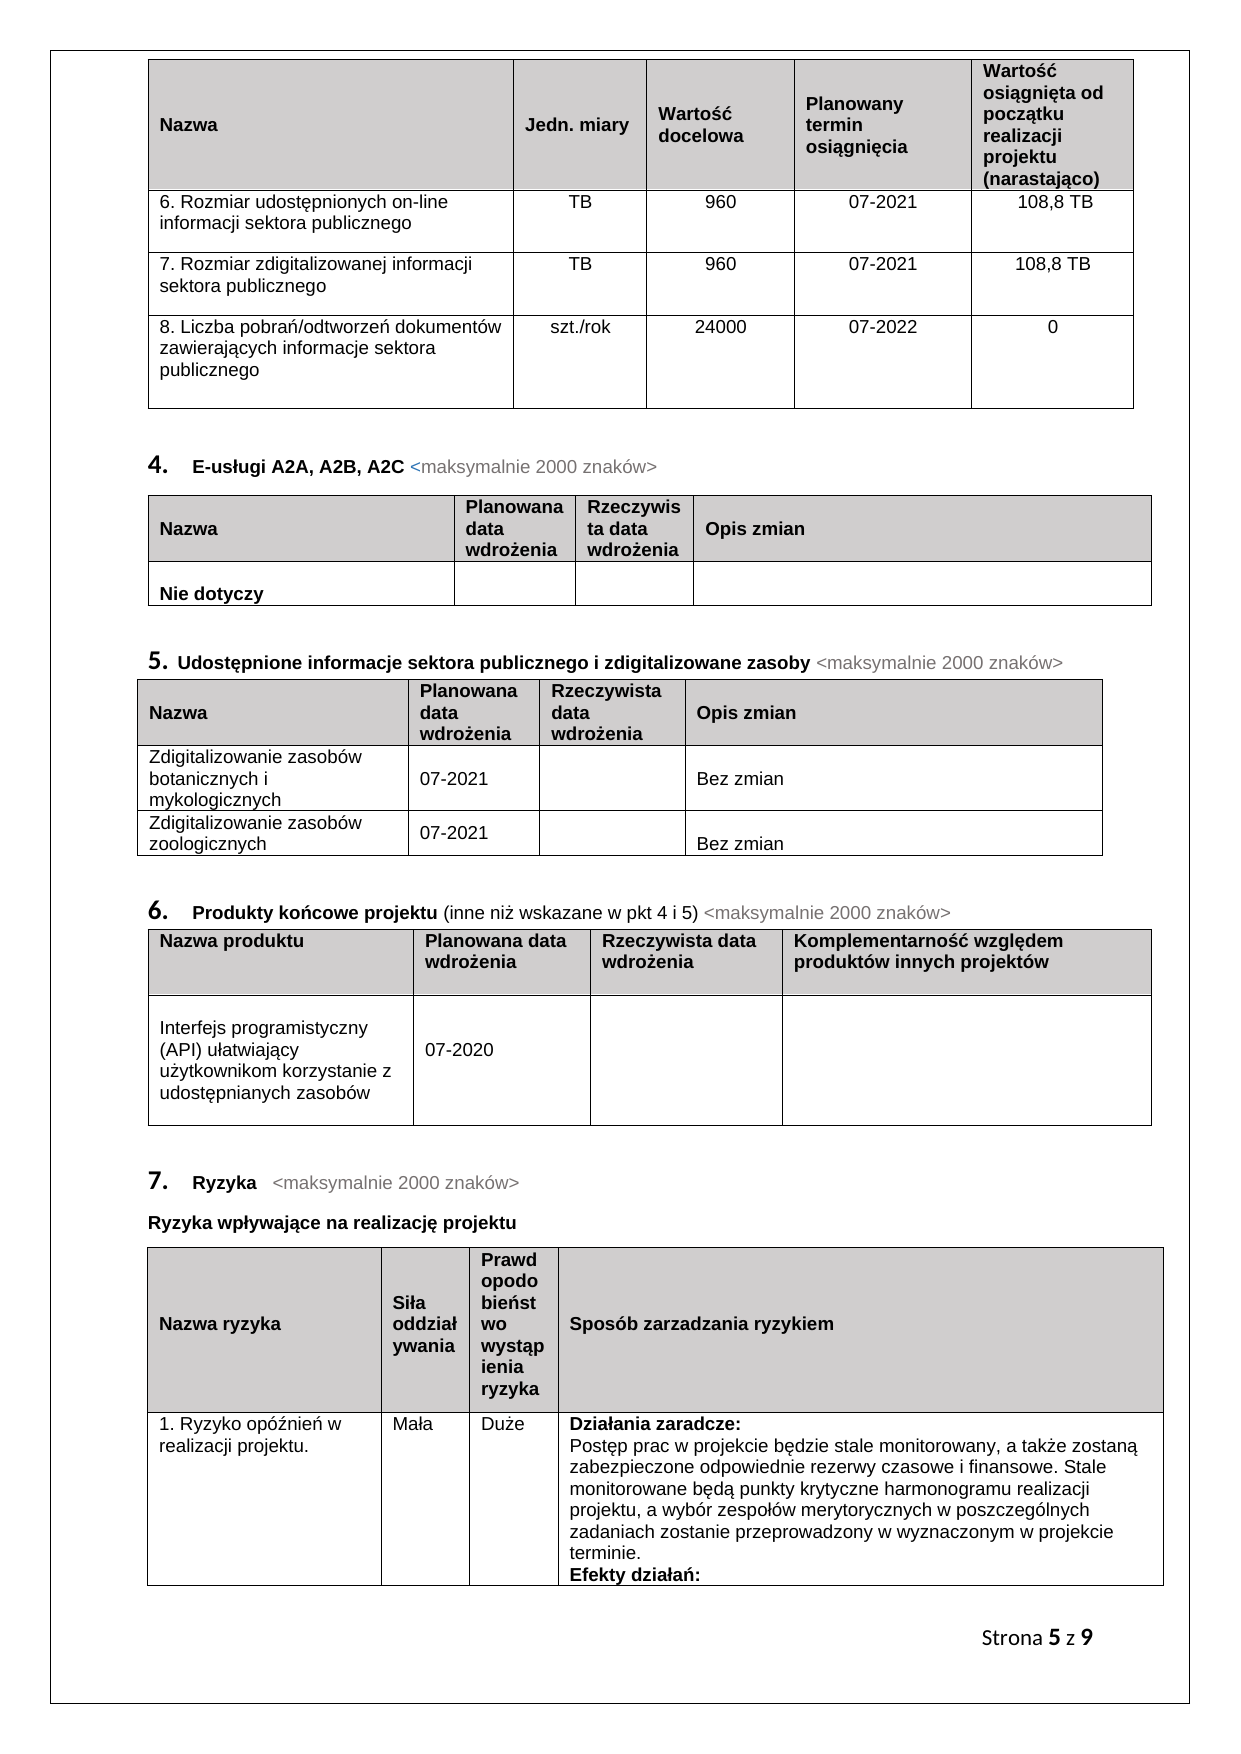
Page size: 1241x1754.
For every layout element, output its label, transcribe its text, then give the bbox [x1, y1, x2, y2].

table_header Sposób zarzadzania ryzykiem [559, 1248, 1163, 1412]
table_cell [694, 562, 1151, 605]
list Ryzyka <maksymalnie 2000 znaków> [148, 1163, 1093, 1196]
table_cell 960 [647, 253, 794, 314]
subtitle E-usługi A2A, A2B, A2C <maksymalnie 2000 znaków> [148, 447, 1093, 480]
table_header Planowana data wdrożenia [455, 496, 575, 561]
table_cell 07-2021 [795, 253, 971, 314]
table_header Rzeczywista data wdrożenia [591, 930, 782, 994]
table_cell 0 [972, 316, 1133, 408]
table_cell 07-2021 [409, 811, 539, 854]
table_header Planowana data wdrożenia [414, 930, 590, 994]
table_cell [540, 746, 685, 810]
table_cell 108,8 TB [972, 253, 1133, 314]
table_header Nazwa ryzyka [148, 1248, 381, 1412]
table_header Rzeczywista data wdrożenia [540, 680, 685, 745]
table_cell 07-2021 [409, 746, 539, 810]
subtitle Produkty końcowe projektu (inne niż wskazane w pkt 4 i 5) <maksymalnie 2000 znaków> [148, 893, 1093, 926]
table_cell 07-2022 [795, 316, 971, 408]
table_cell TB [514, 191, 646, 252]
table_cell 6. Rozmiar udostępnionych on-line informacji sektora publicznego [149, 191, 513, 252]
table_cell 24000 [647, 316, 794, 408]
table_cell TB [514, 253, 646, 314]
table_cell [455, 562, 575, 605]
table_header Rzeczywista data wdrożenia [576, 496, 693, 561]
table_cell Duże [470, 1413, 558, 1585]
table_header Planowany termin osiągnięcia [795, 60, 971, 189]
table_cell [559, 1413, 1163, 1585]
table_cell [591, 996, 782, 1125]
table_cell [148, 1413, 381, 1585]
table_header Nazwa produktu [149, 930, 413, 994]
table_header Nazwa [149, 60, 513, 189]
table_cell 8. Liczba pobrań/odtworzeń dokumentów zawierających informacje sektora publicznego [149, 316, 513, 408]
table_cell 7. Rozmiar zdigitalizowanej informacji sektora publicznego [149, 253, 513, 314]
table_cell Bez zmian [686, 746, 1102, 810]
table_cell 960 [647, 191, 794, 252]
table_header Wartość osiągnięta od początku realizacji projektu (narastająco) [972, 60, 1133, 189]
table_cell Zdigitalizowanie zasobów zoologicznych [138, 811, 408, 854]
table_cell 07-2021 [795, 191, 971, 252]
table_cell [576, 562, 693, 605]
table_header Wartość docelowa [647, 60, 794, 189]
table_cell Interfejs programistyczny (API) ułatwiający użytkownikom korzystanie z udostępnianych zasobów [149, 996, 413, 1125]
table_header Prawdopodobieństwo wystąpienia ryzyka [470, 1248, 558, 1412]
table_header Nazwa [138, 680, 408, 745]
table_header Komplementarność względem produktów innych projektów [783, 930, 1151, 994]
table_cell [783, 996, 1151, 1125]
table_cell [540, 811, 685, 854]
table_header Opis zmian [686, 680, 1102, 745]
table_cell szt./rok [514, 316, 646, 408]
subtitle Udostępnione informacje sektora publicznego i zdigitalizowane zasoby <maksymalnie 2000 znaków> [148, 643, 1093, 676]
table_cell 07-2020 [414, 996, 590, 1125]
table_cell 108,8 TB [972, 191, 1133, 252]
table_cell Bez zmian [686, 811, 1102, 854]
table_cell Zdigitalizowanie zasobów botanicznych i mykologicznych [138, 746, 408, 810]
table_header Siła oddziaływania [382, 1248, 469, 1412]
table_cell Nie dotyczy [149, 562, 454, 605]
table_header Opis zmian [694, 496, 1151, 561]
text Ryzyka wpływające na realizację projektu [148, 1212, 1093, 1233]
table_cell Mała [382, 1413, 469, 1585]
table_header Nazwa [149, 496, 454, 561]
table_header Planowana data wdrożenia [409, 680, 539, 745]
table_header Jedn. miary [514, 60, 646, 189]
